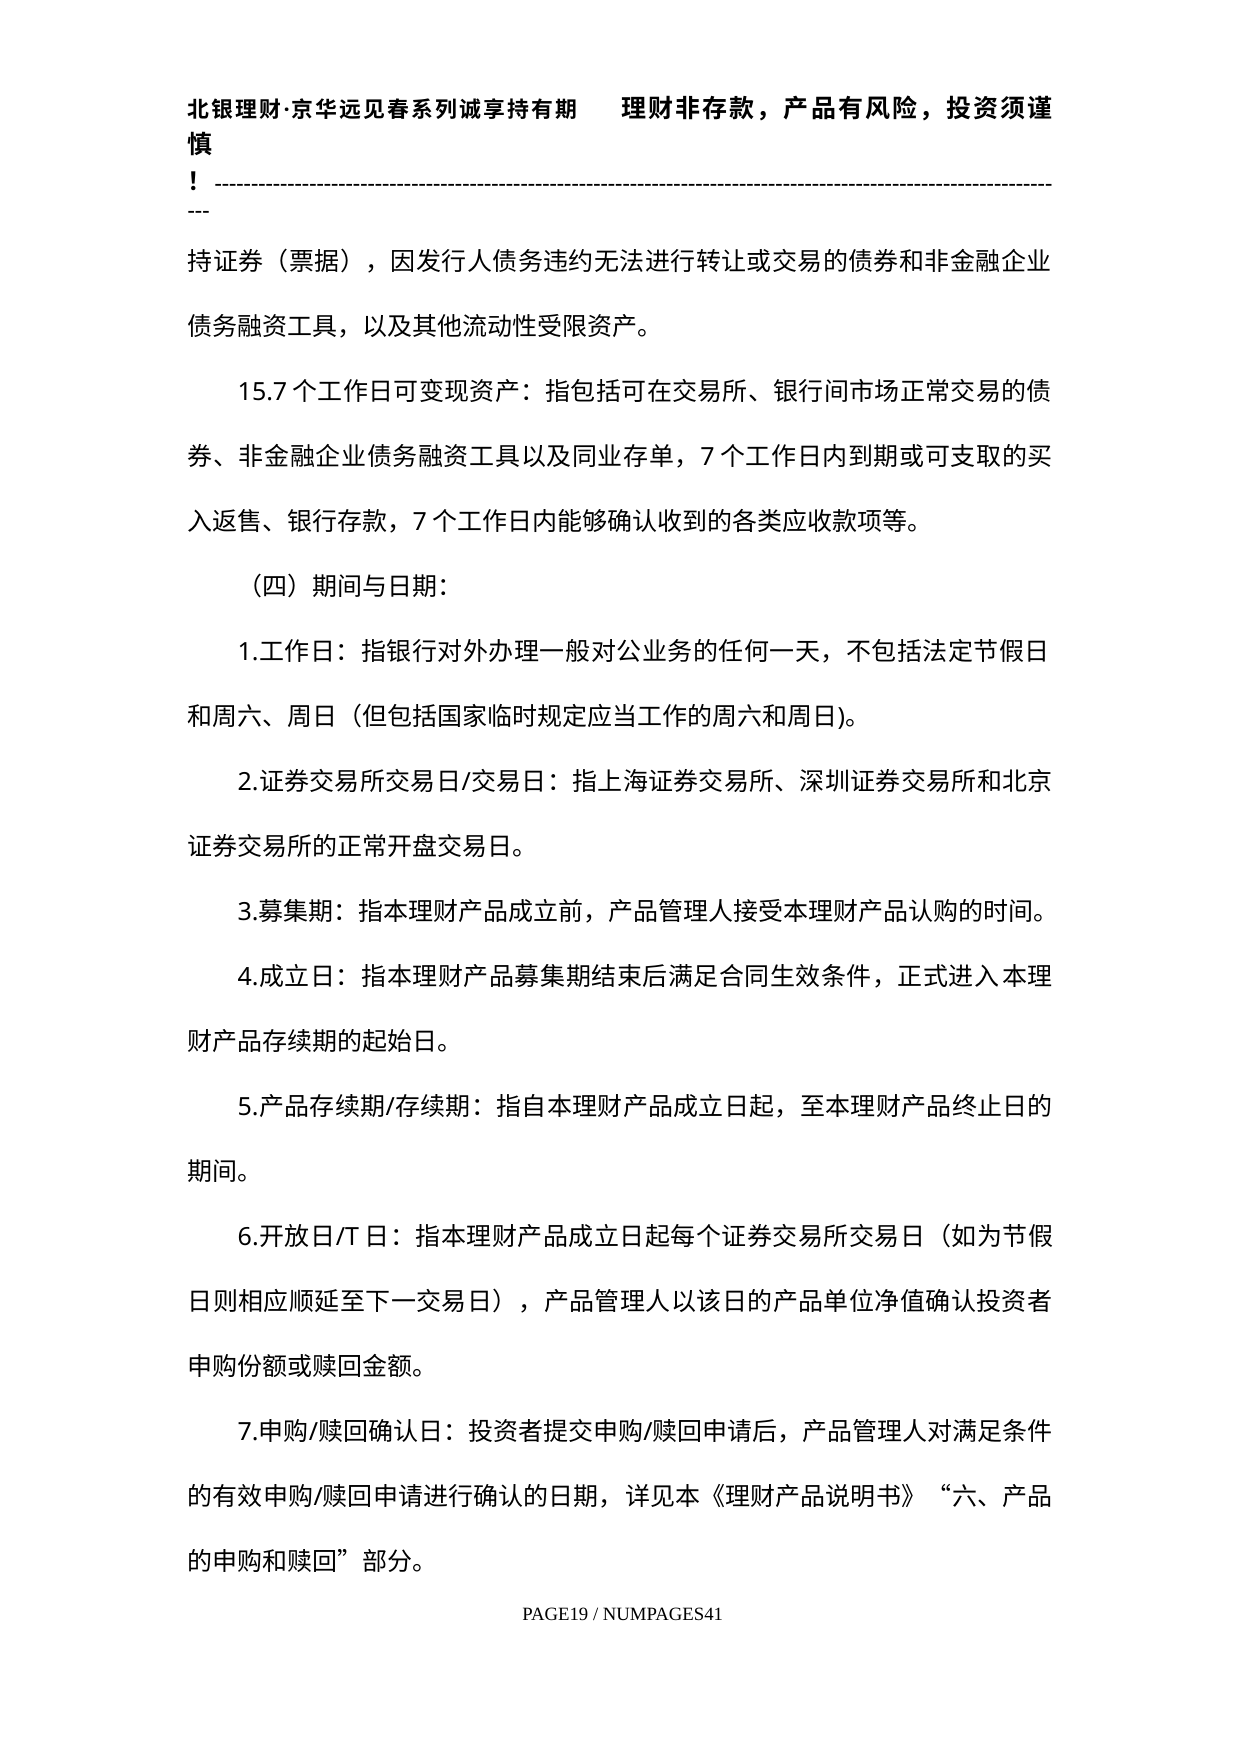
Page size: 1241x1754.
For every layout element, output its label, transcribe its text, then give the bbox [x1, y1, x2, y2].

text 7.申购/赎回确认日：投资者提交申购/赎回申请后，产品管理人对满足条件的有效申购/赎回申请进行确认的日期，详见本《理财产品说明书》“六、产品的申购和赎回”部分。 [187, 1397, 1053, 1592]
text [187, 227, 1053, 357]
text 4.成立日：指本理财产品募集期结束后满足合同生效条件，正式进入本理财产品存续期的起始日。 [187, 942, 1053, 1072]
text 15.7个工作日可变现资产：指包括可在交易所、银行间市场正常交易的债券、非金融企业债务融资工具以及同业存单，7个工作日内到期或可支取的买入返售、银行存款，7个工作日内能够确认收到的各类应收款项等。 [187, 357, 1053, 552]
text 3.募集期：指本理财产品成立前，产品管理人接受本理财产品认购的时间。 [187, 877, 1053, 942]
text 1.工作日：指银行对外办理一般对公业务的任何一天，不包括法定节假日和周六、周日（但包括国家临时规定应当工作的周六和周日)。 [187, 617, 1053, 747]
text 6.开放日/T日：指本理财产品成立日起每个证券交易所交易日（如为节假日则相应顺延至下一交易日），产品管理人以该日的产品单位净值确认投资者申购份额或赎回金额。 [187, 1202, 1053, 1397]
text 5.产品存续期/存续期：指自本理财产品成立日起，至本理财产品终止日的期间。 [187, 1072, 1053, 1202]
text （四）期间与日期： [187, 552, 1053, 617]
text 2.证券交易所交易日/交易日：指上海证券交易所、深圳证券交易所和北京证券交易所的正常开盘交易日。 [187, 747, 1053, 877]
